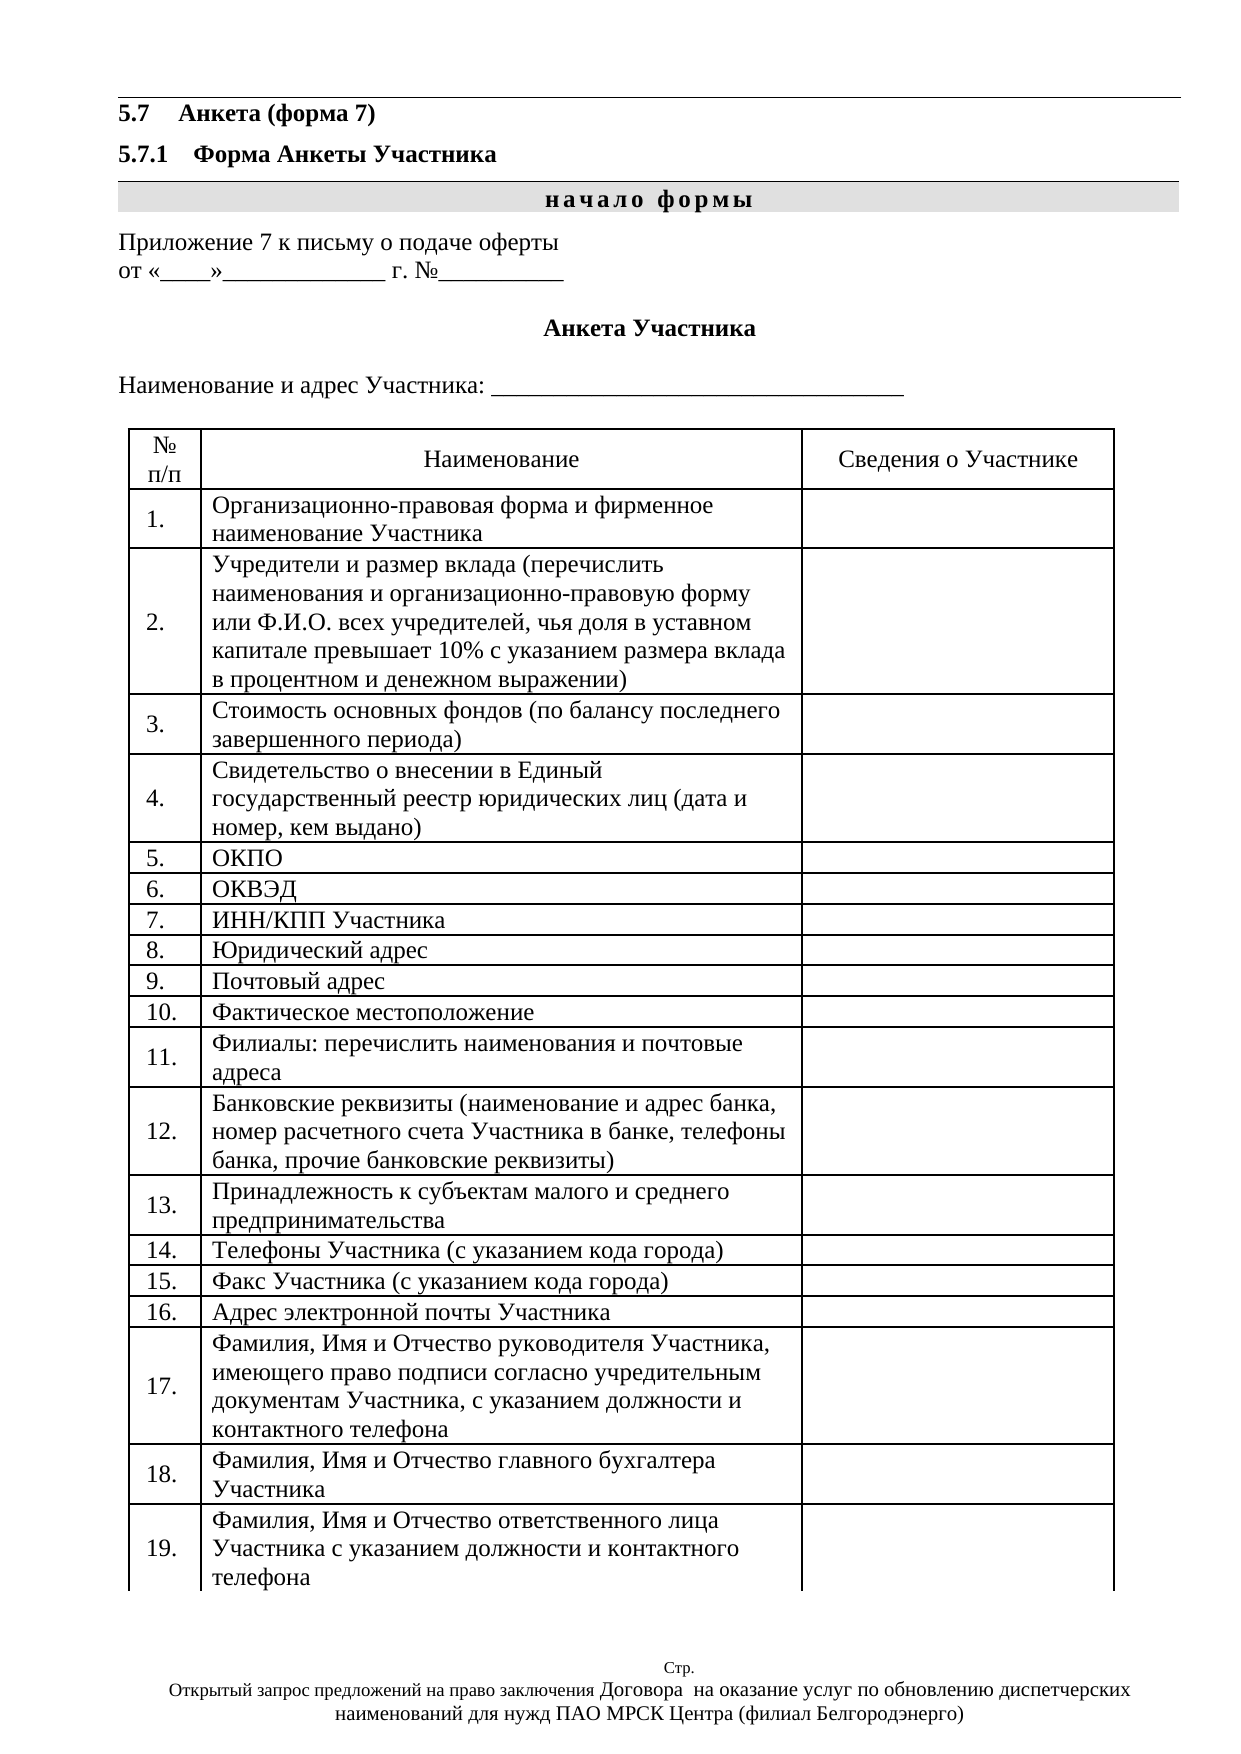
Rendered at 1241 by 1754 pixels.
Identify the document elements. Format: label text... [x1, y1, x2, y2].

table_cell [803, 1028, 1113, 1086]
table_cell [130, 490, 200, 547]
table_cell Стоимость основных фондов (по балансу последнего завершенного периода) [202, 695, 801, 753]
table_cell Адрес электронной почты Участника [202, 1297, 801, 1326]
table_cell [130, 1236, 200, 1264]
table_cell Филиалы: перечислить наименования и почтовые адреса [202, 1028, 801, 1086]
table_cell Принадлежность к субъектам малого и среднего предпринимательства [202, 1176, 801, 1233]
table_cell [803, 966, 1113, 995]
table_cell [803, 843, 1113, 872]
text Анкета Участника [118, 313, 1181, 342]
table_cell Учредители и размер вклада (перечислить наименования и организационно-правовую форму или Ф.И.О. всех учредителей, чья доля в уставном капитале превышает 10% с указанием размера вклада в процентном и денежном выражении) [202, 549, 801, 693]
table_cell [803, 1266, 1113, 1295]
table_cell [803, 549, 1113, 693]
table_cell [803, 755, 1113, 841]
table_cell [803, 936, 1113, 964]
table_cell Фактическое местоположение [202, 997, 801, 1026]
table_cell Организационно-правовая форма и фирменное наименование Участника [202, 490, 801, 547]
table_header Наименование [202, 430, 801, 488]
table_cell [803, 874, 1113, 903]
table_cell [130, 1505, 200, 1591]
table_cell [803, 490, 1113, 547]
table_cell [130, 905, 200, 933]
table_cell [803, 1236, 1113, 1264]
table_cell Телефоны Участника (с указанием кода города) [202, 1236, 801, 1264]
table_cell Факс Участника (с указанием кода города) [202, 1266, 801, 1295]
text начало формы [118, 182, 1179, 212]
table_header № п/п [130, 430, 200, 488]
table_header Сведения о Участнике [803, 430, 1113, 488]
table_cell [803, 695, 1113, 753]
table_cell [130, 1088, 200, 1174]
table_cell [130, 966, 200, 995]
table_cell [803, 1445, 1113, 1503]
table_cell [130, 695, 200, 753]
table_cell Свидетельство о внесении в Единый государственный реестр юридических лиц (дата и номер, кем выдано) [202, 755, 801, 841]
table_cell [130, 1445, 200, 1503]
table_cell [130, 1176, 200, 1233]
table_cell Фамилия, Имя и Отчество ответственного лица Участника с указанием должности и контактного телефона [202, 1505, 801, 1591]
table_cell Фамилия, Имя и Отчество руководителя Участника, имеющего право подписи согласно учредительным документам Участника, с указанием должности и контактного телефона [202, 1328, 801, 1443]
table_cell [803, 905, 1113, 933]
table_cell [130, 1266, 200, 1295]
table_cell [130, 1328, 200, 1443]
table_cell [130, 843, 200, 872]
table_cell [803, 1505, 1113, 1591]
table_cell [803, 1297, 1113, 1326]
table_cell Почтовый адрес [202, 966, 801, 995]
table_cell [803, 1088, 1113, 1174]
table_cell [130, 936, 200, 964]
table_cell Банковские реквизиты (наименование и адрес банка, номер расчетного счета Участника в банке, телефоны банка, прочие банковские реквизиты) [202, 1088, 801, 1174]
text Приложение 7 к письму о подаче оферты от «____»_____________ г. №__________ [118, 227, 1181, 284]
text Наименование и адрес Участника: _________________________________ [118, 371, 1181, 399]
table_cell [803, 1176, 1113, 1233]
table_cell ОКПО [202, 843, 801, 872]
table_cell [130, 1297, 200, 1326]
subtitle Форма Анкеты Участника [118, 139, 1181, 168]
table_cell [130, 549, 200, 693]
table_cell [130, 1028, 200, 1086]
table_cell [803, 997, 1113, 1026]
table_cell [130, 874, 200, 903]
table_cell ОКВЭД [202, 874, 801, 903]
table_cell Юридический адрес [202, 936, 801, 964]
table_cell Фамилия, Имя и Отчество главного бухгалтера Участника [202, 1445, 801, 1503]
subtitle Анкета (форма 7) [118, 98, 1181, 127]
table_cell [130, 755, 200, 841]
table_cell [130, 997, 200, 1026]
table_cell ИНН/КПП Участника [202, 905, 801, 933]
table_cell [803, 1328, 1113, 1443]
